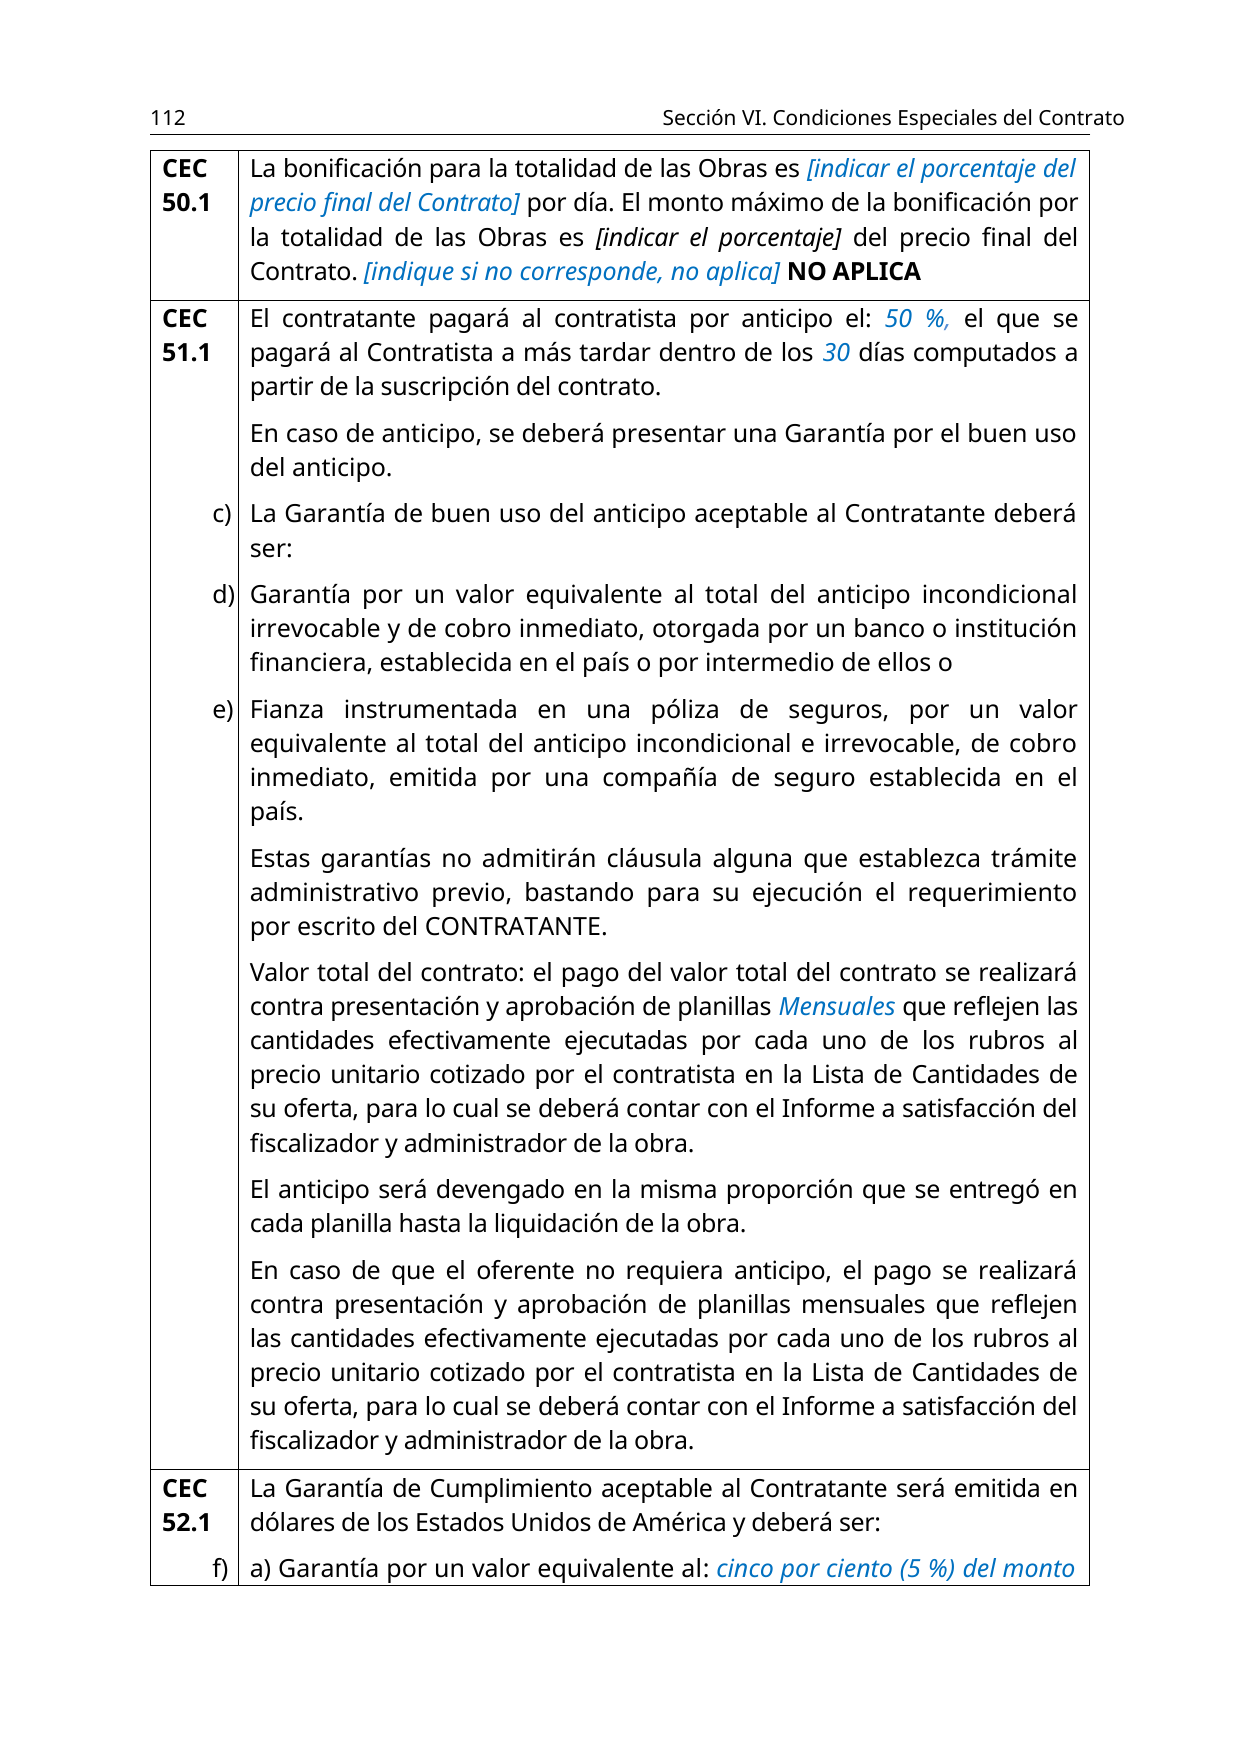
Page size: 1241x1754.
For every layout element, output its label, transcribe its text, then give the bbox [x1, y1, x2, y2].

table_cell El contratante pagará al contratista por anticipo el: 50 %, el que se pagará al Contratista a más tardar dentro de los 30 días computados a partir de la suscripción del contrato. En caso de anticipo, se deberá presentar una Garantía por el buen uso del anticipo. La Garantía de buen uso del anticipo aceptable al Contratante deberá ser: Garantía por un valor equivalente al total del anticipo incondicional irrevocable y de cobro inmediato, otorgada por un banco o institución financiera, establecida en el país o por intermedio de ellos o Fianza instrumentada en una póliza de seguros, por un valor equivalente al total del anticipo incondicional e irrevocable, de cobro inmediato, emitida por una compañía de seguro establecida en el país. Estas garantías no admitirán cláusula alguna que establezca trámite administrativo previo, bastando para su ejecución el requerimiento por escrito del CONTRATANTE. Valor total del contrato: el pago del valor total del contrato se realizará contra presentación y aprobación de planillas Mensuales que reflejen las cantidades efectivamente ejecutadas por cada uno de los rubros al precio unitario cotizado por el contratista en la Lista de Cantidades de su oferta, para lo cual se deberá contar con el Informe a satisfacción del fiscalizador y administrador de la obra. El anticipo será devengado en la misma proporción que se entregó en cada planilla hasta la liquidación de la obra. En caso de que el oferente no requiera anticipo, el pago se realizará contra presentación y aprobación de planillas mensuales que reflejen las cantidades efectivamente ejecutadas por cada uno de los rubros al precio unitario cotizado por el contratista en la Lista de Cantidades de su oferta, para lo cual se deberá contar con el Informe a satisfacción del fiscalizador y administrador de la obra. [239, 301, 1089, 1469]
table_cell La bonificación para la totalidad de las Obras es [indicar el porcentaje del precio final del Contrato] por día. El monto máximo de la bonificación por la totalidad de las Obras es [indicar el porcentaje] del precio final del Contrato. [indique si no corresponde, no aplica] NO APLICA [239, 151, 1089, 300]
table_cell CEC 50.1 [151, 151, 238, 300]
table_cell CEC 51.1 [151, 301, 238, 1469]
table_cell CEC 52.1 [151, 1470, 238, 1585]
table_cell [239, 1470, 1089, 1585]
